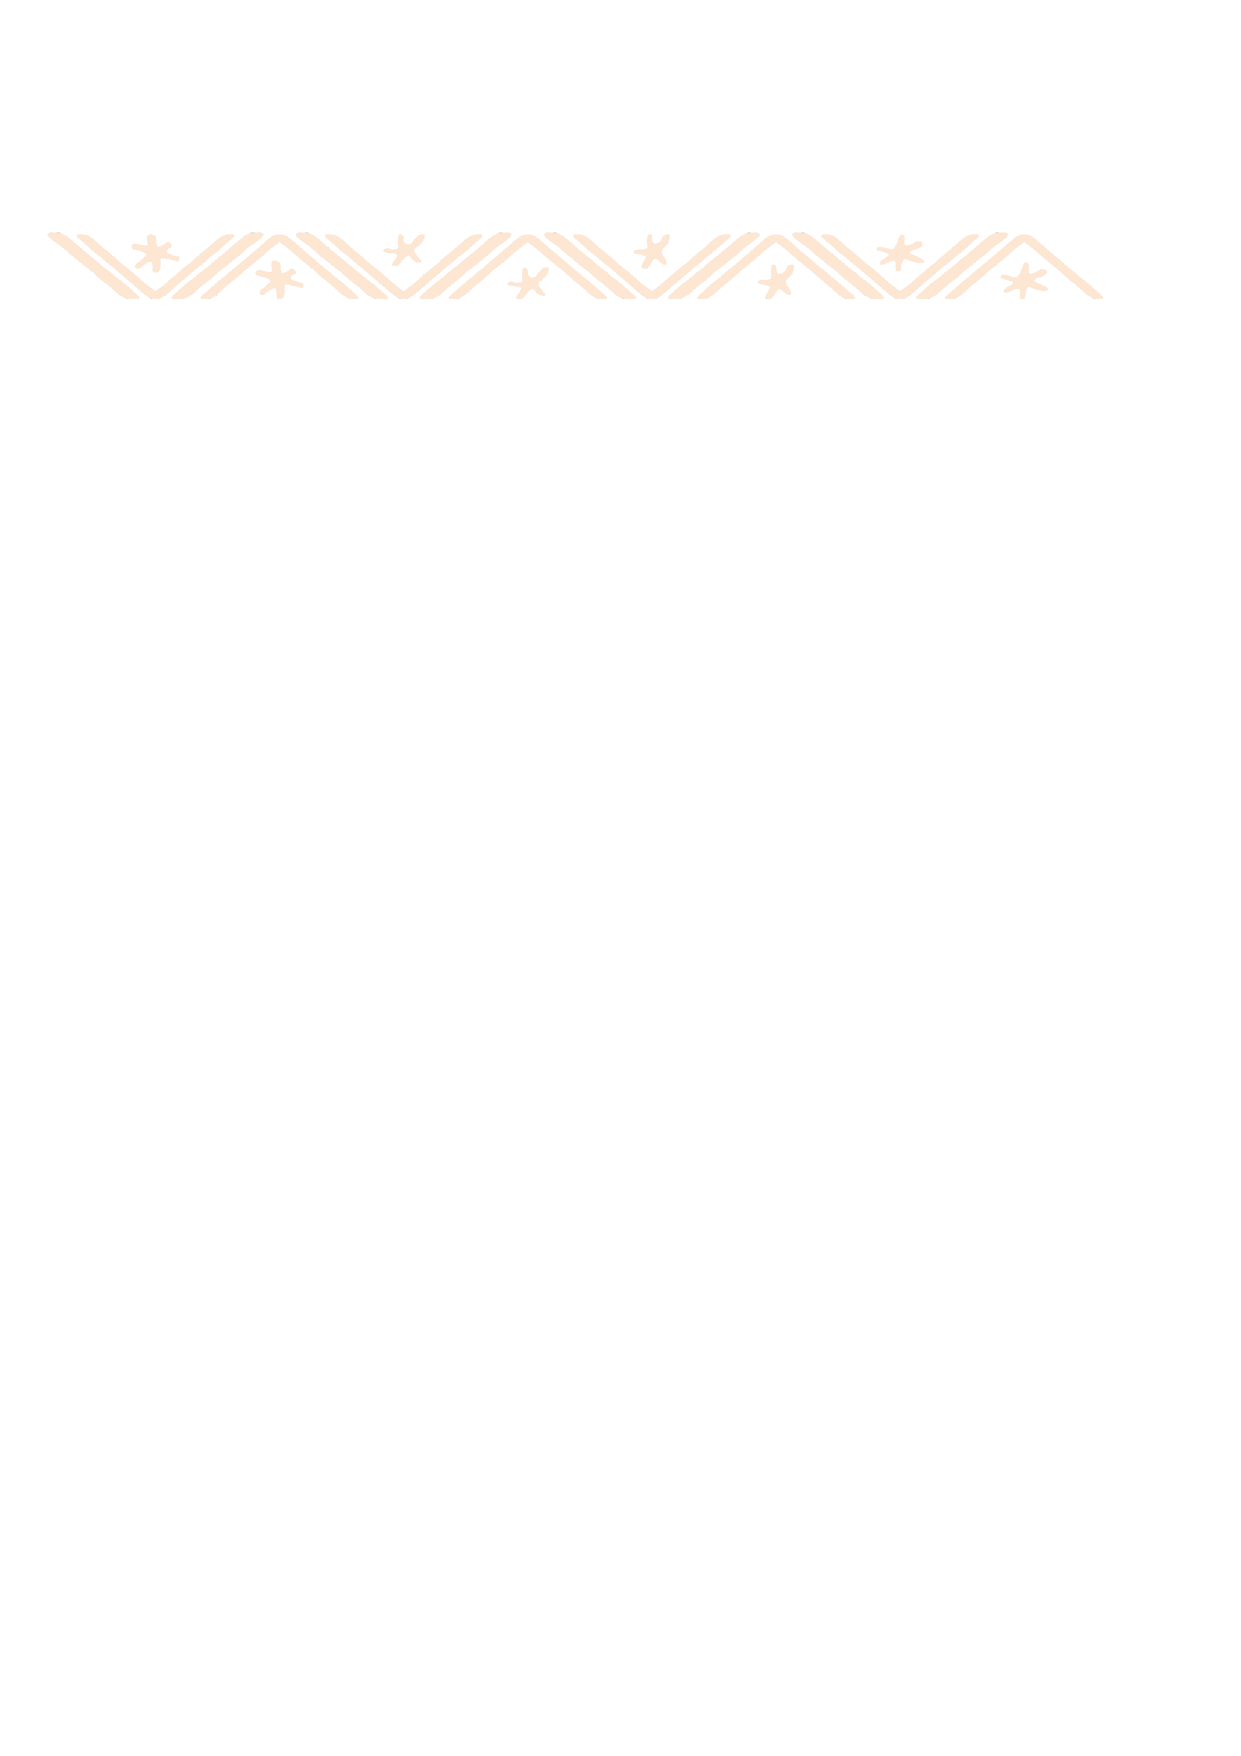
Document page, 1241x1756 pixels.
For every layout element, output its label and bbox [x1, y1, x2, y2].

picture [47, 232, 1103, 299]
